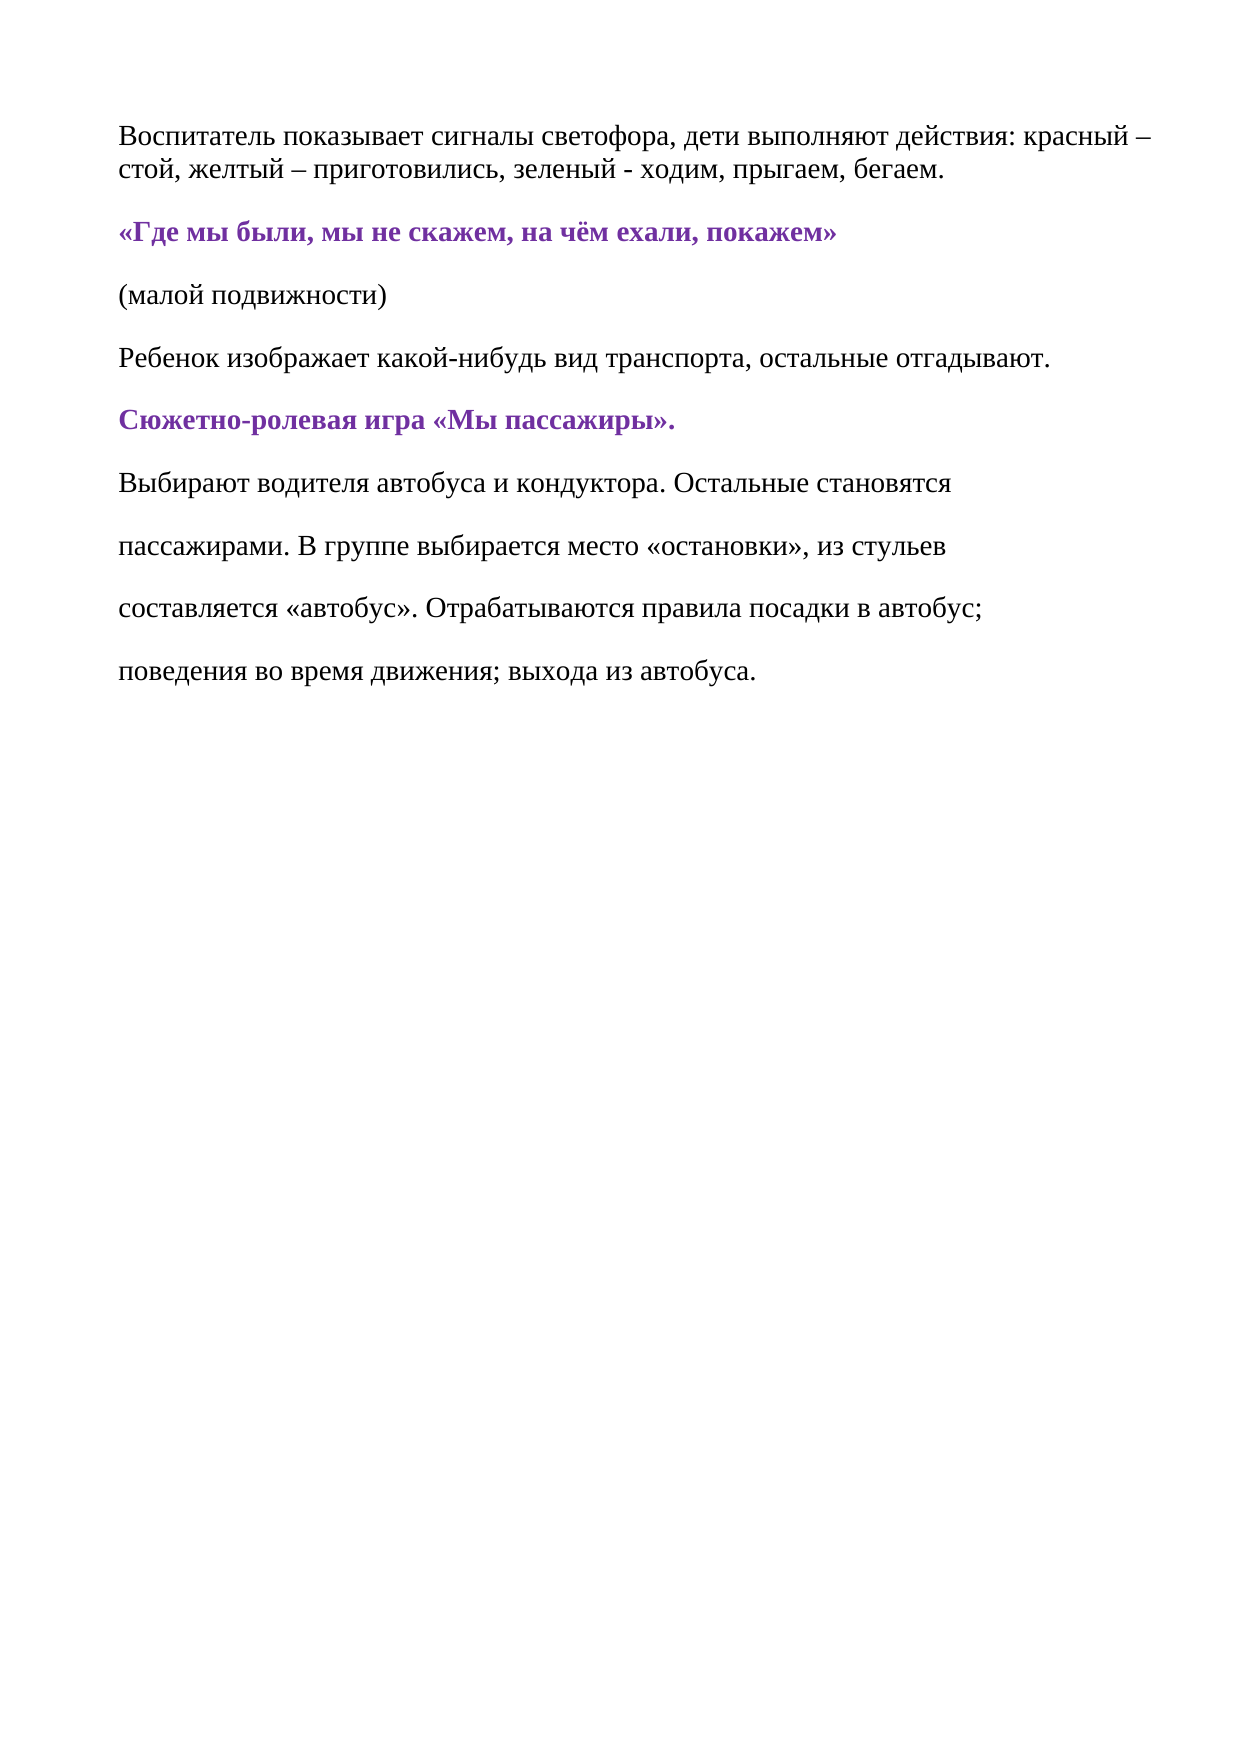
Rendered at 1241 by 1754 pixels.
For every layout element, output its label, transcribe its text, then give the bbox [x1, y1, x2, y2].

text «Где мы были, мы не скажем, на чём ехали, покажем» [118, 214, 1152, 248]
text (малой подвижности) [118, 277, 1152, 311]
text поведения во время движения; выхода из автобуса. [118, 653, 1152, 687]
text составляется «автобус». Отрабатываются правила посадки в автобус; [118, 591, 1152, 624]
text Воспитатель показывает сигналы светофора, дети выполняют действия: красный – стой, желтый – приготовились, зеленый - ходим, прыгаем, бегаем. [118, 118, 1152, 185]
text Сюжетно-ролевая игра «Мы пассажиры». [118, 402, 1152, 436]
text Ребенок изображает какой-нибудь вид транспорта, остальные отгадывают. [118, 340, 1152, 373]
text Выбирают водителя автобуса и кондуктора. Остальные становятся [118, 465, 1152, 499]
text пассажирами. В группе выбирается место «остановки», из стульев [118, 528, 1152, 561]
